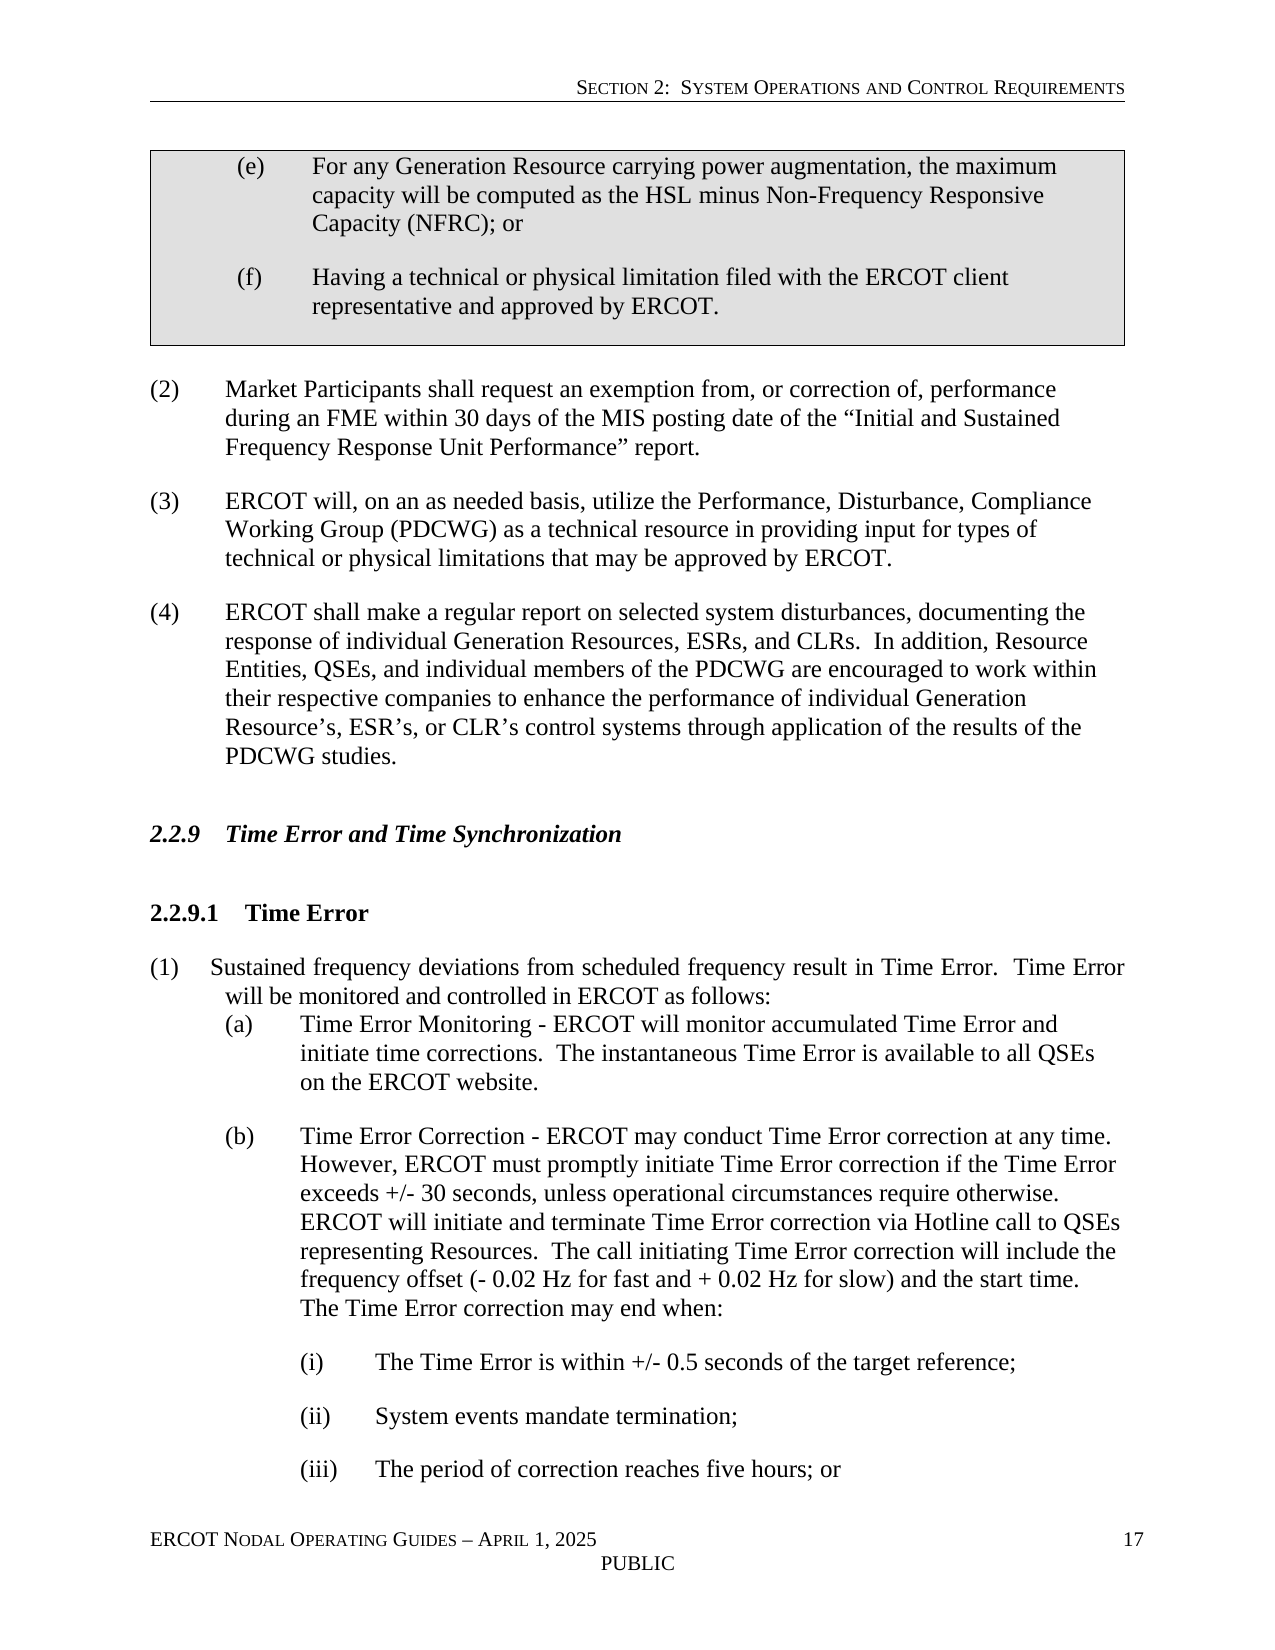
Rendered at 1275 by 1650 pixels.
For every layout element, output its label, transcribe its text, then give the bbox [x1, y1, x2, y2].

text 2.2.9.1 Time Error [150, 898, 1125, 927]
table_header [151, 151, 1124, 345]
text (1) Sustained frequency deviations from scheduled frequency result in Time Error. Time Error will be monitored and controlled in ERCOT as follows: [150, 952, 1125, 1009]
text 2.2.9 Time Error and Time Synchronization [150, 819, 1125, 848]
text (ii) System events mandate termination; [300, 1401, 1125, 1429]
text (b) Time Error Correction - ERCOT may conduct Time Error correction at any time. However, ERCOT must promptly initiate Time Error correction if the Time Error exceeds +/- 30 seconds, unless operational circumstances require otherwise. ERCOT will initiate and terminate Time Error correction via Hotline call to QSEs representing Resources. The call initiating Time Error correction will include the frequency offset (- 0.02 Hz for fast and + 0.02 Hz for slow) and the start time. The Time Error correction may end when: [225, 1121, 1125, 1322]
text (3) ERCOT will, on an as needed basis, utilize the Performance, Disturbance, Compliance Working Group (PDCWG) as a technical resource in providing input for types of technical or physical limitations that may be approved by ERCOT. [150, 486, 1125, 572]
text (i) The Time Error is within +/- 0.5 seconds of the target reference; [300, 1347, 1125, 1376]
text (4) ERCOT shall make a regular report on selected system disturbances, documenting the response of individual Generation Resources, ESRs, and CLRs. In addition, Resource Entities, QSEs, and individual members of the PDCWG are encouraged to work within their respective companies to enhance the performance of individual Generation Resource’s, ESR’s, or CLR’s control systems through application of the results of the PDCWG studies. [150, 597, 1125, 769]
text (2) Market Participants shall request an exemption from, or correction of, performance during an FME within 30 days of the MIS posting date of the “Initial and Sustained Frequency Response Unit Performance” report. [150, 374, 1125, 461]
text (iii) The period of correction reaches five hours; or [300, 1454, 1125, 1483]
text (a) Time Error Monitoring - ERCOT will monitor accumulated Time Error and initiate time corrections. The instantaneous Time Error is available to all QSEs on the ERCOT website. [225, 1009, 1125, 1096]
